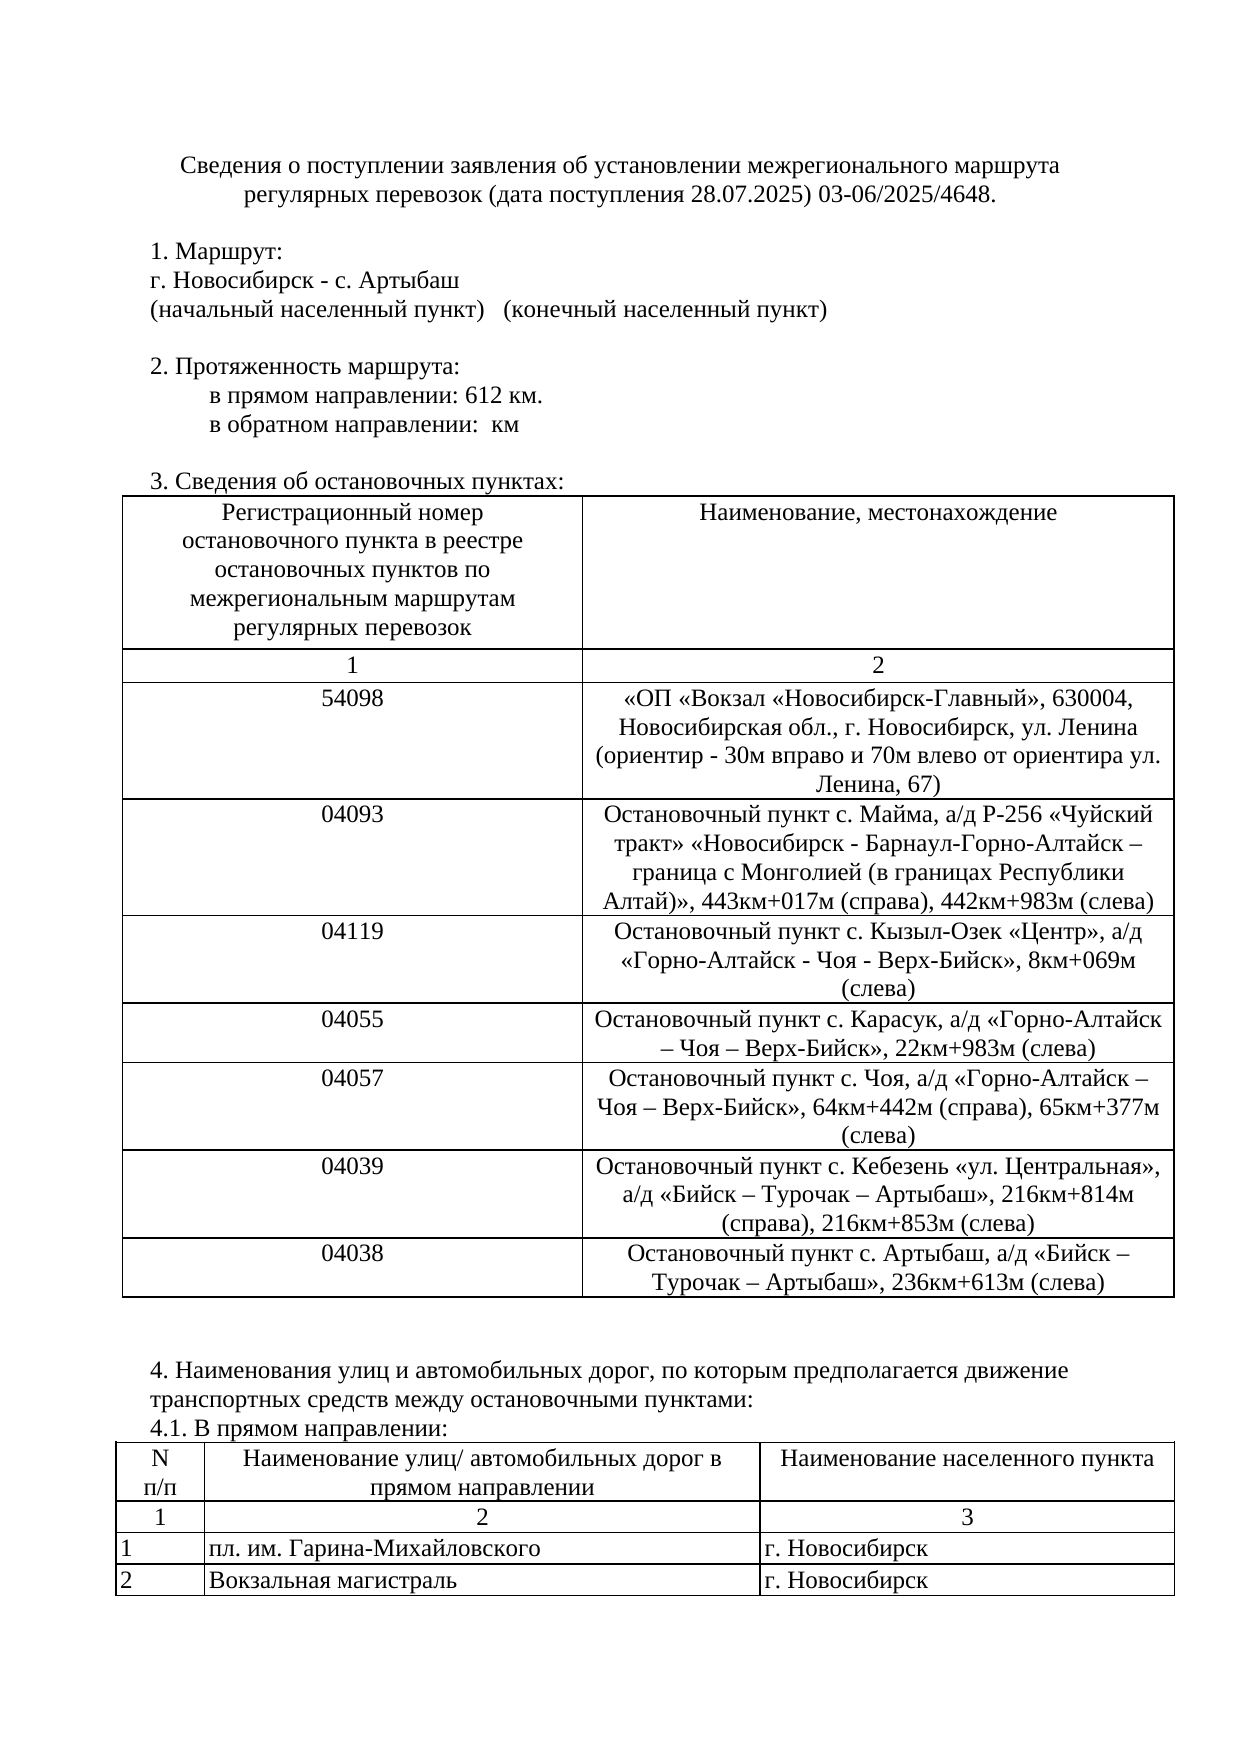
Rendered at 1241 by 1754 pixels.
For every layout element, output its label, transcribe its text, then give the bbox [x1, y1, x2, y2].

table_cell Остановочный пункт с. Кебезень «ул. Центральная», а/д «Бийск – Турочак – Артыбаш», 216км+814м (справа), 216км+853м (слева) [583, 1151, 1173, 1237]
table_cell Остановочный пункт с. Майма, а/д Р-256 «Чуйский тракт» «Новосибирск - Барнаул-Горно-Алтайск – граница с Монголией (в границах Республики Алтай)», 443км+017м (справа), 442км+983м (слева) [583, 800, 1173, 914]
table_cell 1 [117, 1533, 204, 1563]
table_cell 04057 [123, 1063, 582, 1149]
table_cell Остановочный пункт с. Карасук, а/д «Горно-Алтайск – Чоя – Верх-Бийск», 22км+983м (слева) [583, 1004, 1173, 1061]
text в обратном направлении: км [150, 409, 1090, 437]
table_cell Остановочный пункт с. Артыбаш, а/д «Бийск – Турочак – Артыбаш», 236км+613м (слева) [583, 1239, 1173, 1296]
table_header Наименование улиц/ автомобильных дорог в прямом направлении [205, 1443, 759, 1500]
table_cell 04119 [123, 916, 582, 1002]
table_cell «ОП «Вокзал «Новосибирск-Главный», 630004, Новосибирская обл., г. Новосибирск, ул. Ленина (ориентир - 30м вправо и 70м влево от ориентира ул. Ленина, 67) [583, 683, 1173, 798]
text 1. Маршрут: [150, 236, 1090, 265]
text Сведения о поступлении заявления об установлении межрегионального маршрута регулярных перевозок (дата поступления 28.07.2025) 03-06/2025/4648. [150, 150, 1090, 207]
table_cell 2 [117, 1565, 204, 1595]
table_cell г. Новосибирск [761, 1565, 1174, 1595]
text 4. Наименования улиц и автомобильных дорог, по которым предполагается движение транспортных средств между остановочными пунктами: [150, 1355, 1090, 1413]
text 2. Протяженность маршрута: [150, 351, 1090, 380]
table_cell 1 [123, 650, 582, 681]
table_cell Остановочный пункт с. Чоя, а/д «Горно-Алтайск – Чоя – Верх-Бийск», 64км+442м (справа), 65км+377м (слева) [583, 1063, 1173, 1149]
table_cell 3 [761, 1502, 1174, 1532]
table_cell 2 [205, 1502, 759, 1532]
table_cell 04093 [123, 800, 582, 914]
table_cell 04055 [123, 1004, 582, 1061]
table_header Регистрационный номер остановочного пункта в реестре остановочных пунктов по межрегиональным маршрутам регулярных перевозок [123, 497, 582, 648]
table_header N п/п [117, 1443, 204, 1500]
table_header Наименование населенного пункта [761, 1443, 1174, 1500]
text в прямом направлении: 612 км. [150, 380, 1090, 409]
table_cell пл. им. Гарина-Михайловского [205, 1533, 759, 1563]
table_cell Остановочный пункт с. Кызыл-Озек «Центр», а/д «Горно-Алтайск - Чоя - Верх-Бийск», 8км+069м (слева) [583, 916, 1173, 1002]
table_header Наименование, местонахождение [583, 497, 1173, 648]
table_cell 2 [583, 650, 1173, 681]
text 3. Сведения об остановочных пунктах: [150, 466, 1090, 495]
table_cell Вокзальная магистраль [205, 1565, 759, 1595]
table_cell г. Новосибирск [761, 1533, 1174, 1563]
table_cell 54098 [123, 683, 582, 798]
text г. Новосибирск - с. Артыбаш [150, 265, 1090, 294]
table_cell 04039 [123, 1151, 582, 1237]
text 4.1. В прямом направлении: [150, 1413, 1090, 1441]
table_cell 04038 [123, 1239, 582, 1296]
table_cell 1 [117, 1502, 204, 1532]
text (начальный населенный пункт) (конечный населенный пункт) [150, 294, 1090, 322]
